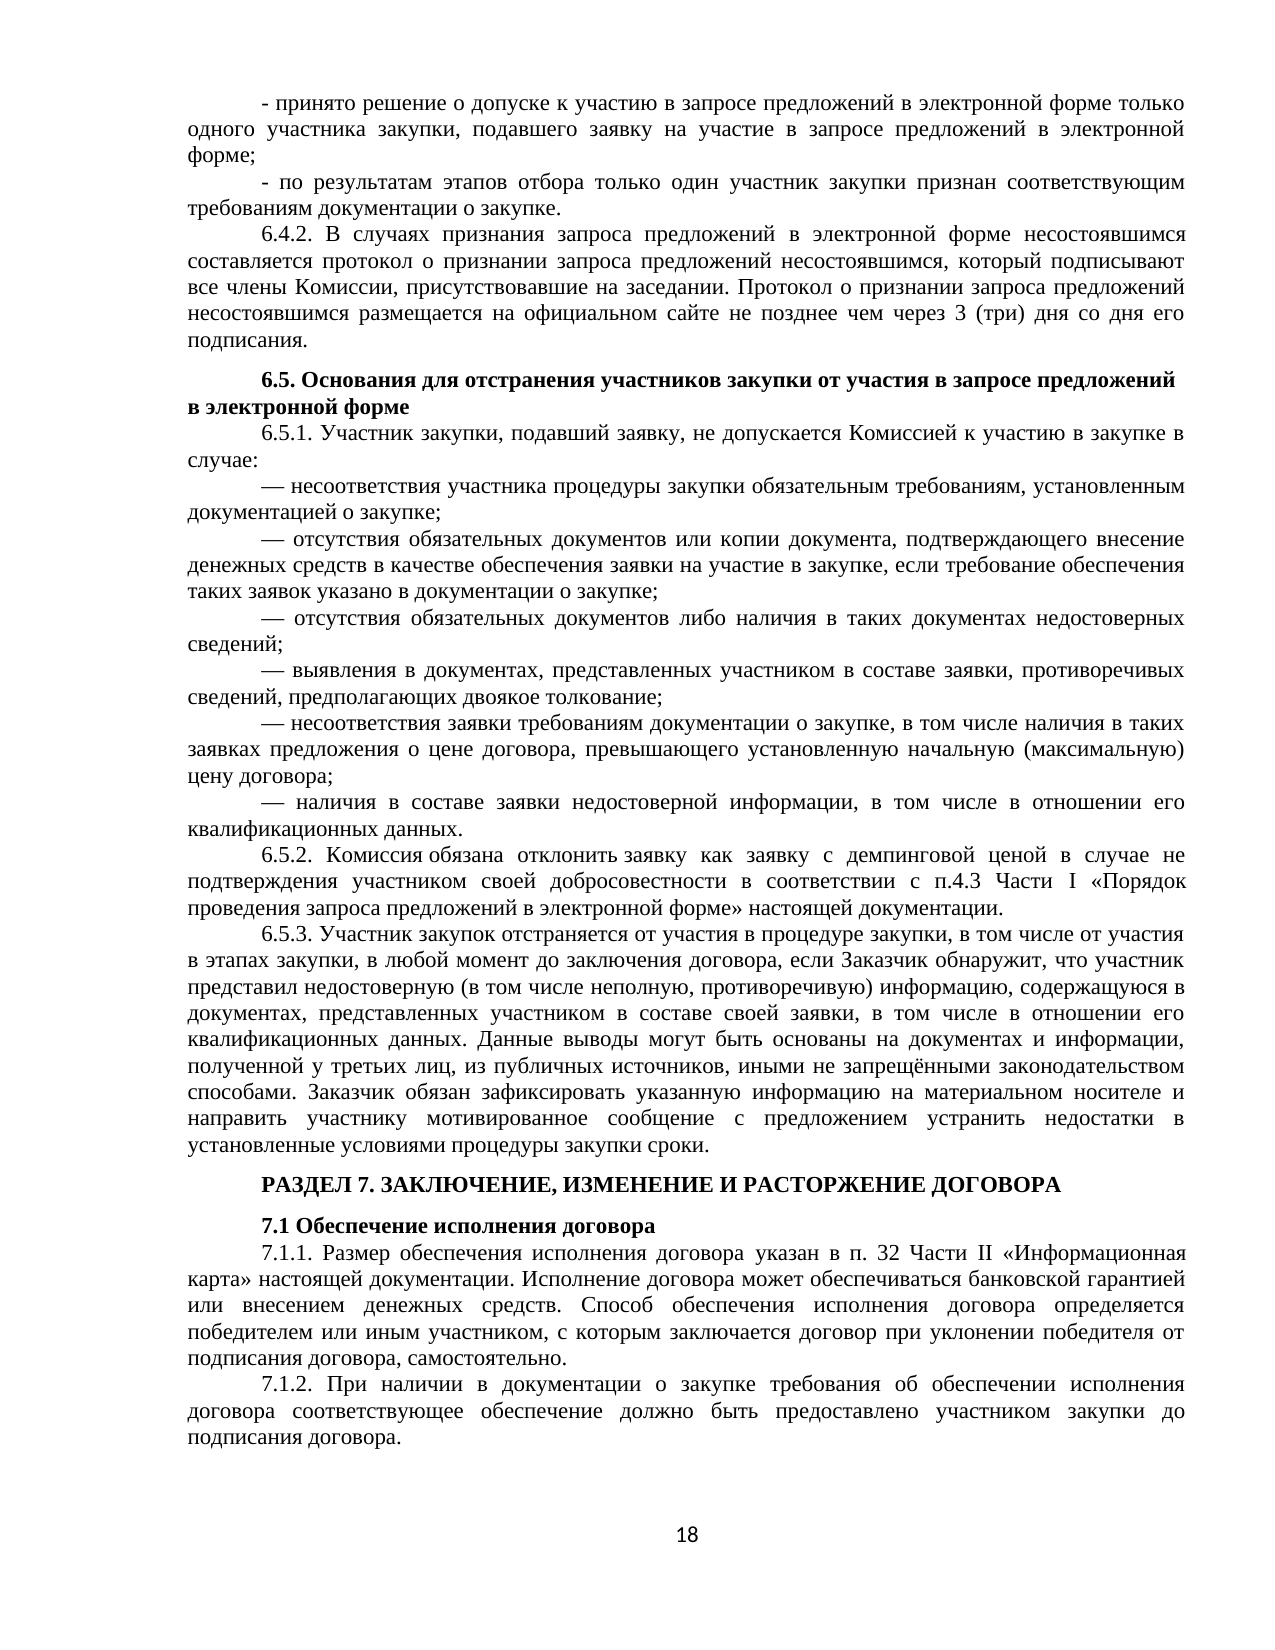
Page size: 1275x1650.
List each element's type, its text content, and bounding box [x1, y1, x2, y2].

text — выявления в документах, представленных участником в составе заявки, противоречивых сведений, предполагающих двоякое толкование; [187, 656, 1186, 709]
text 6.5.3. Участник закупок отстраняется от участия в процедуре закупки, в том числе от участия в этапах закупки, в любой момент до заключения договора, если Заказчик обнаружит, что участник представил недостоверную (в том числе неполную, противоречивую) информацию, содержащуюся в документах, представленных участником в составе своей заявки, в том числе в отношении его квалификационных данных. Данные выводы могут быть основаны на документах и информации, полученной у третьих лиц, из публичных источников, иными не запрещёнными законодательством способами. Заказчик обязан зафиксировать указанную информацию на материальном носителе и направить участнику мотивированное сообщение с предложением устранить недостатки в установленные условиями процедуры закупки сроки. [187, 920, 1186, 1157]
text 7.1 Обеспечение исполнения договора [187, 1212, 1186, 1239]
text 7.1.2. При наличии в документации о закупке требования об обеспечении исполнения договора соответствующее обеспечение должно быть предоставлено участником закупки до подписания договора. [187, 1370, 1186, 1449]
text - принято решение о допуске к участию в запросе предложений в электронной форме только одного участника закупки, подавшего заявку на участие в запросе предложений в электронной форме; [187, 89, 1186, 168]
text 6.4.2. В случаях признания запроса предложений в электронной форме несостоявшимся составляется протокол о признании запроса предложений несостоявшимся, который подписывают все члены Комиссии, присутствовавшие на заседании. Протокол о признании запроса предложений несостоявшимся размещается на официальном сайте не позднее чем через 3 (три) дня со дня его подписания. [187, 220, 1186, 352]
text — отсутствия обязательных документов или копии документа, подтверждающего внесение денежных средств в качестве обеспечения заявки на участие в закупке, если требование обеспечения таких заявок указано в документации о закупке; [187, 525, 1186, 604]
text 6.5.2. Комиссия обязана отклонить заявку как заявку с демпинговой ценой в случае не подтверждения участником своей добросовестности в соответствии с п.4.3 Части I «Порядок проведения запроса предложений в электронной форме» настоящей документации. [187, 841, 1186, 920]
text 6.5. Основания для отстранения участников закупки от участия в запросе предложений в электронной форме [187, 367, 1186, 419]
text — несоответствия заявки требованиям документации о закупке, в том числе наличия в таких заявках предложения о цене договора, превышающего установленную начальную (максимальную) цену договора; [187, 709, 1186, 788]
text 6.5.1. Участник закупки, подавший заявку, не допускается Комиссией к участию в закупке в случае: [187, 419, 1186, 472]
text — несоответствия участника процедуры закупки обязательным требованиям, установленным документацией о закупке; [187, 472, 1186, 525]
text РАЗДЕЛ 7. ЗАКЛЮЧЕНИЕ, ИЗМЕНЕНИЕ И РАСТОРЖЕНИЕ ДОГОВОРА [187, 1172, 1186, 1198]
text — наличия в составе заявки недостоверной информации, в том числе в отношении его квалификационных данных. [187, 788, 1186, 841]
text - по результатам этапов отбора только один участник закупки признан соответствующим требованиям документации о закупке. [187, 168, 1186, 220]
text 7.1.1. Размер обеспечения исполнения договора указан в п. 32 Части II «Информационная карта» настоящей документации. Исполнение договора может обеспечиваться банковской гарантией или внесением денежных средств. Способ обеспечения исполнения договора определяется победителем или иным участником, с которым заключается договор при уклонении победителя от подписания договора, самостоятельно. [187, 1239, 1186, 1370]
text — отсутствия обязательных документов либо наличия в таких документах недостоверных сведений; [187, 604, 1186, 656]
